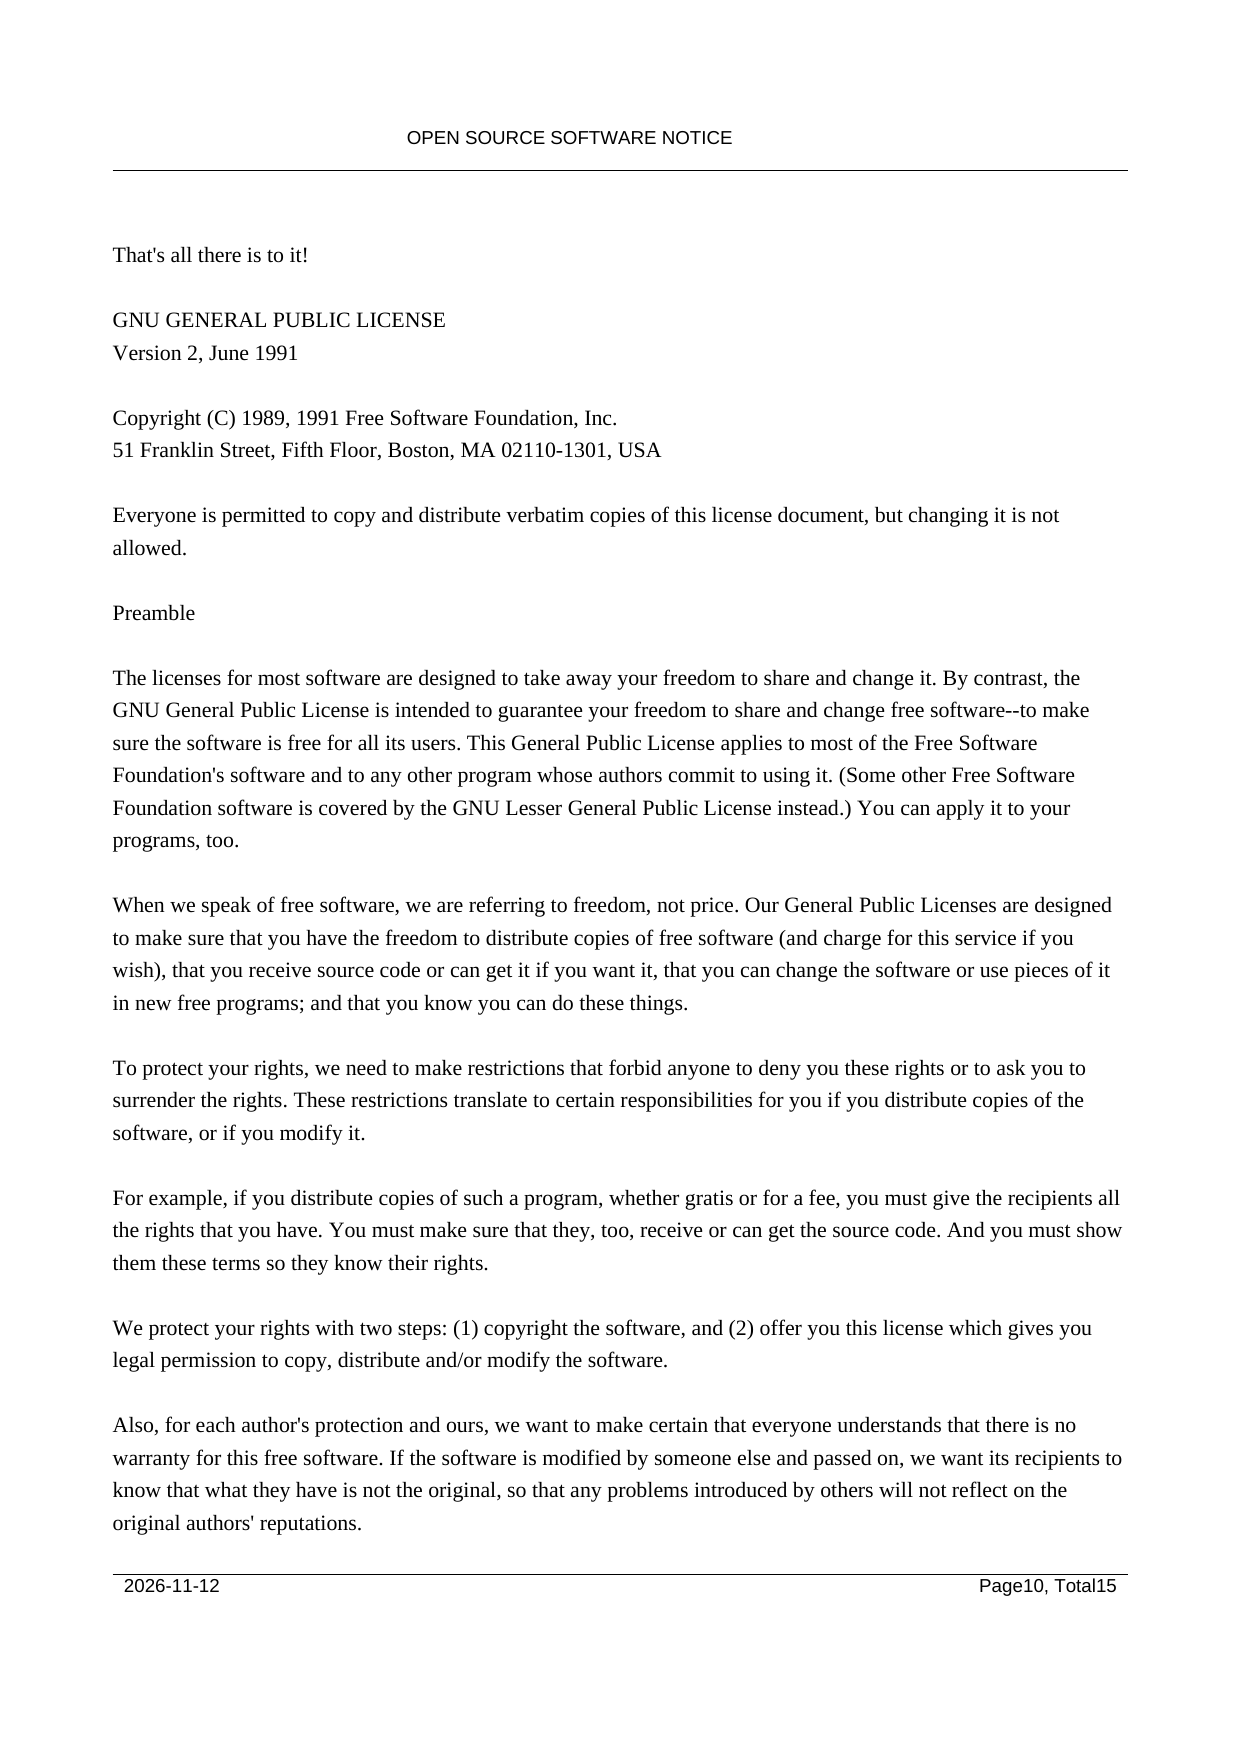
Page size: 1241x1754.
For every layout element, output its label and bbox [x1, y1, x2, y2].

text [112, 206, 1128, 1539]
